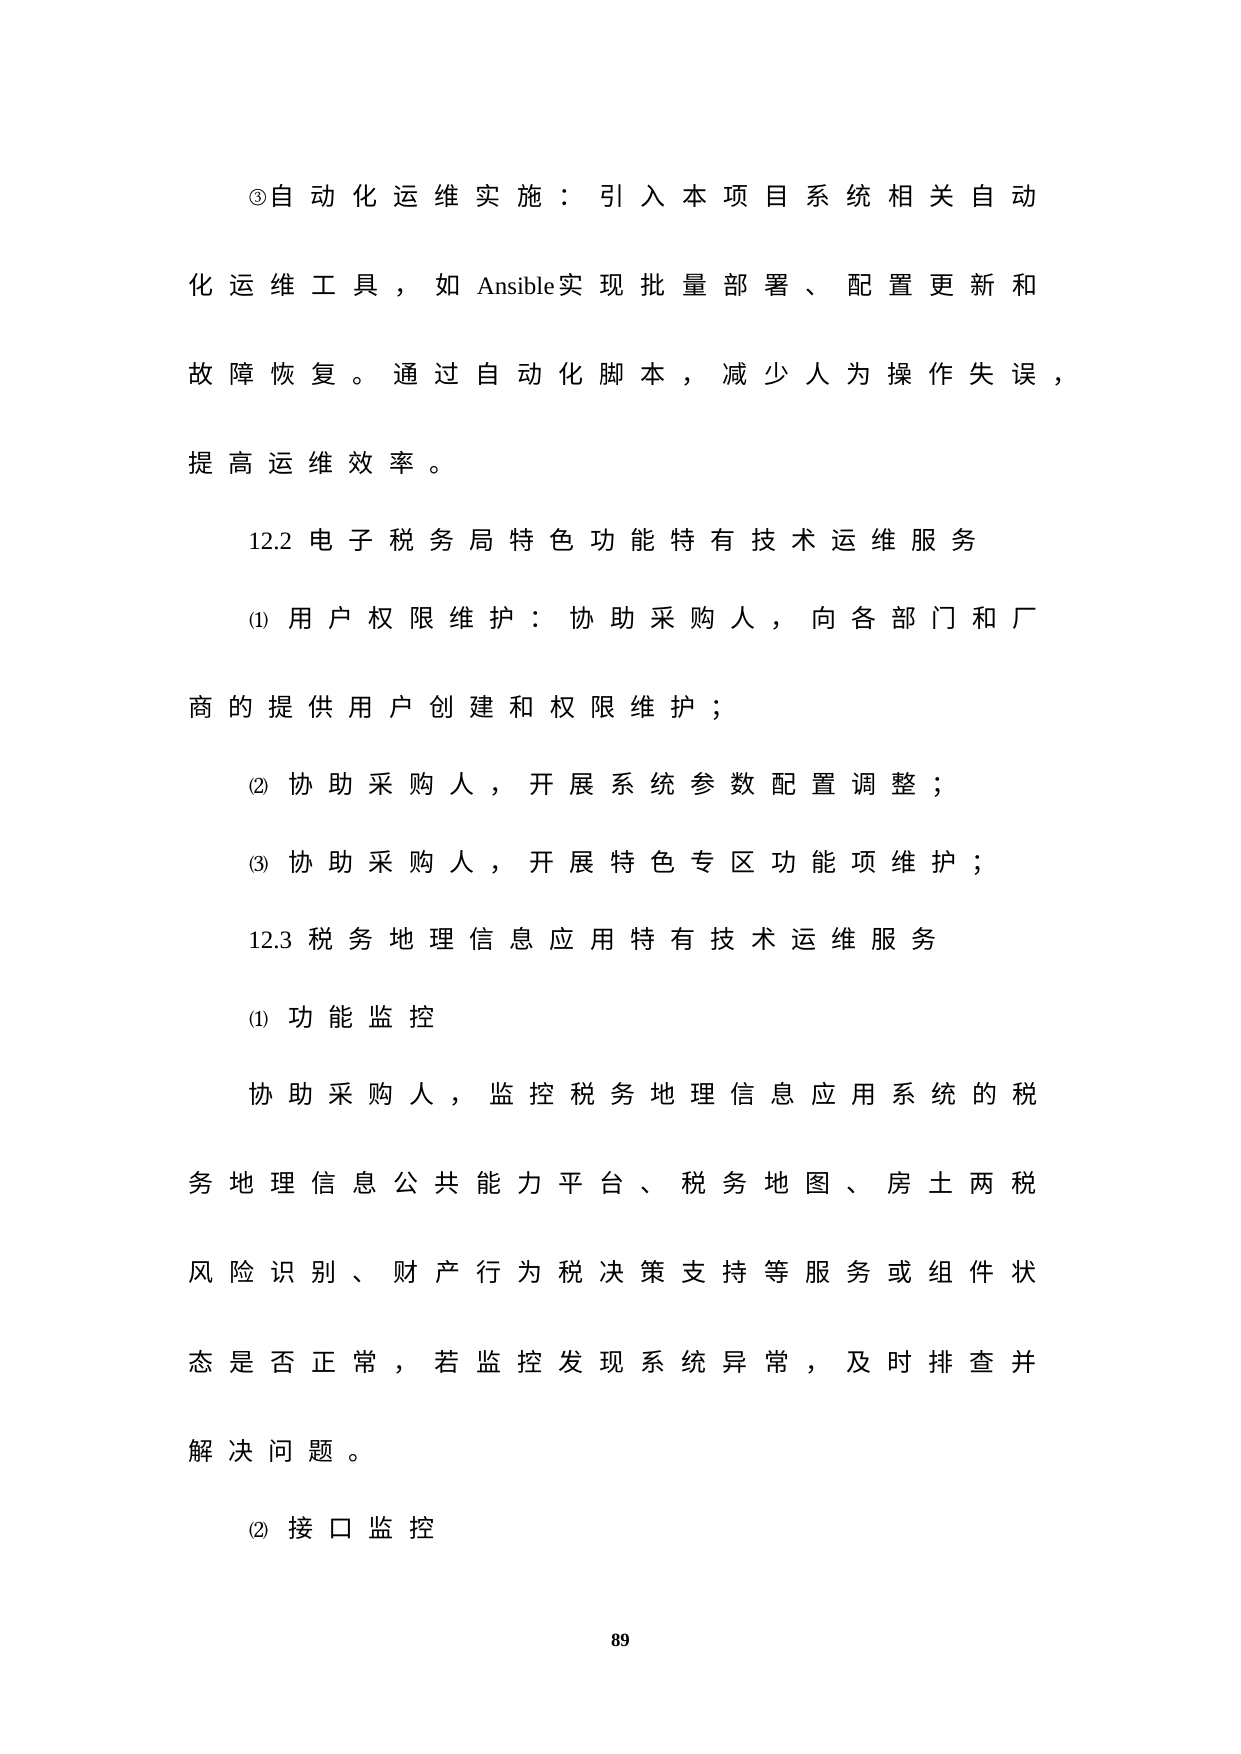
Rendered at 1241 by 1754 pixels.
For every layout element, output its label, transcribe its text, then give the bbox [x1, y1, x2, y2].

text 12.3税务地理信息应用特有技术运维服务 [188, 908, 1052, 968]
text ⑵协助采购人，开展系统参数配置调整； [188, 753, 1052, 813]
text ⑴功能监控 [188, 986, 1052, 1045]
text ⑴用户权限维护：协助采购人，向各部门和厂商的提供用户创建和权限维护； [188, 587, 1052, 735]
text 协助采购人，监控税务地理信息应用系统的税务地理信息公共能力平台、税务地图、房土两税风险识别、财产行为税决策支持等服务或组件状态是否正常，若监控发现系统异常，及时排查并解决问题。 [188, 1063, 1052, 1479]
text ③自动化运维实施：引入本项目系统相关自动化运维工具，如Ansible实现批量部署、配置更新和故障恢复。通过自动化脚本，减少人为操作失误，提高运维效率。 [188, 164, 1052, 491]
text 12.2电子税务局特色功能特有技术运维服务 [188, 509, 1052, 568]
text ⑵接口监控 [188, 1497, 1052, 1556]
text ⑶协助采购人，开展特色专区功能项维护； [188, 831, 1052, 890]
